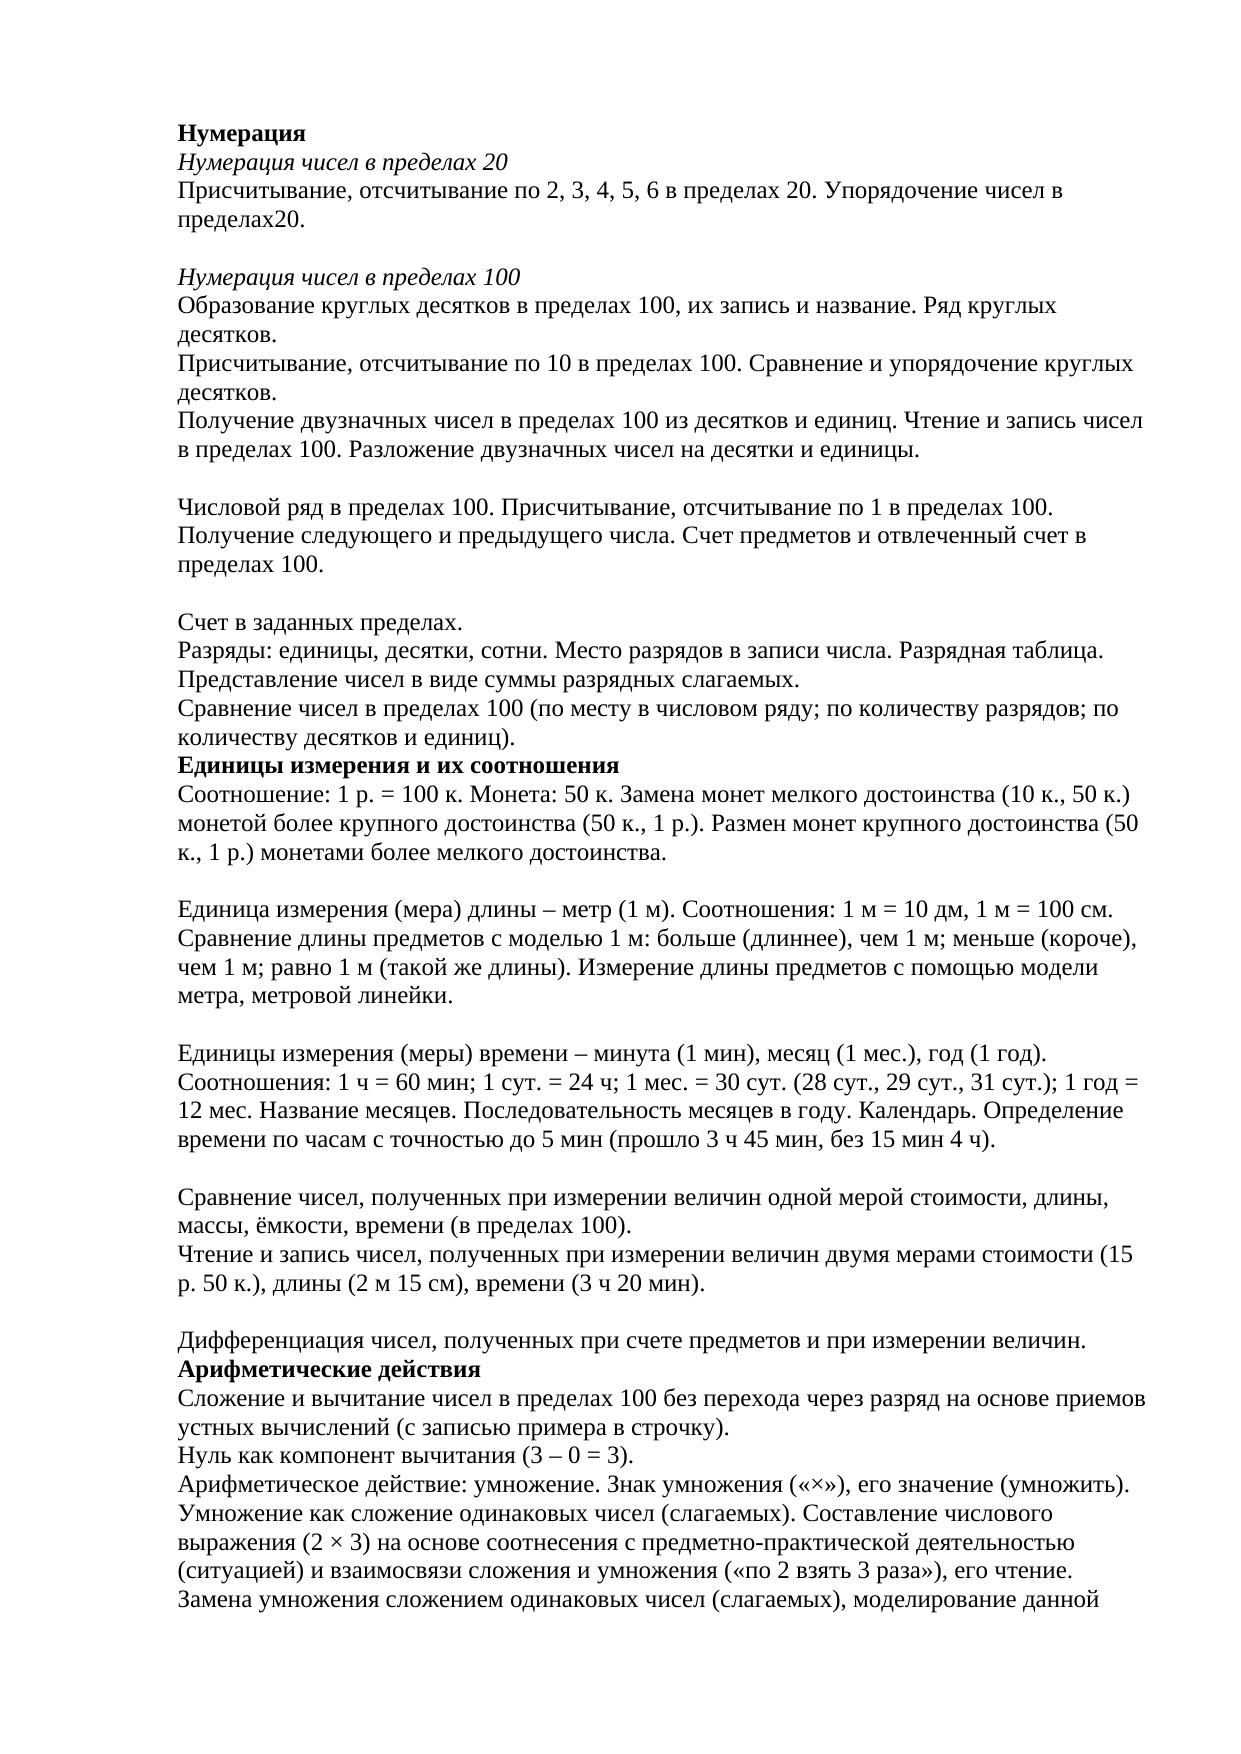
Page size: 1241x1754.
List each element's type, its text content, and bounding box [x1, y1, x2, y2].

text Арифметическое действие: умножение. Знак умножения («×»), его значение (умножить). [177, 1469, 1152, 1498]
text Сравнение чисел в пределах 100 (по месту в числовом ряду; по количеству разрядов; по [177, 693, 1152, 722]
text Получение двузначных чисел в пределах 100 из десятков и единиц. Чтение и запись чисел в пределах 100. Разложение двузначных чисел на десятки и единицы. [177, 406, 1152, 463]
text Представление чисел в виде суммы разрядных слагаемых. [177, 664, 1152, 693]
text Сравнение чисел, полученных при измерении величин одной мерой стоимости, длины, [177, 1182, 1152, 1211]
text Присчитывание, отсчитывание по 2, 3, 4, 5, 6 в пределах 20. Упорядочение чисел в пределах20. [177, 176, 1152, 233]
text Присчитывание, отсчитывание по 10 в пределах 100. Сравнение и упорядочение круглых [177, 348, 1152, 377]
text массы, ёмкости, времени (в пределах 100). [177, 1211, 1152, 1239]
text времени по часам с точностью до 5 мин (прошло 3 ч 45 мин, без 15 мин 4 ч). [177, 1124, 1152, 1153]
text Счет в заданных пределах. [177, 607, 1152, 636]
text Единица измерения (мера) длины – метр (1 м). Соотношения: 1 м = 10 дм, 1 м = 100 см. [177, 894, 1152, 923]
text чем 1 м; равно 1 м (такой же длины). Измерение длины предметов с помощью модели метра, метровой линейки. [177, 952, 1152, 1009]
text Нумерация чисел в пределах 100 [177, 262, 1152, 291]
text Нумерация чисел в пределах 20 [177, 147, 1152, 176]
text Соотношение: 1 р. = 100 к. Монета: 50 к. Замена монет мелкого достоинства (10 к., 50 к.) [177, 779, 1152, 808]
text Разряды: единицы, десятки, сотни. Место разрядов в записи числа. Разрядная таблица. [177, 636, 1152, 664]
text количеству десятков и единиц). [177, 722, 1152, 751]
text Соотношения: 1 ч = 60 мин; 1 сут. = 24 ч; 1 мес. = 30 сут. (28 сут., 29 сут., 31 сут.); 1 год = 12 мес. Название месяцев. Последовательность месяцев в году. Календарь. Определение [177, 1067, 1152, 1124]
text Сложение и вычитание чисел в пределах 100 без перехода через разряд на основе приемов [177, 1383, 1152, 1412]
text Нумерация [177, 118, 1152, 147]
text Числовой ряд в пределах 100. Присчитывание, отсчитывание по 1 в пределах 100. Получение следующего и предыдущего числа. Счет предметов и отвлеченный счет в пределах 100. [177, 492, 1152, 578]
text Единицы измерения и их соотношения [177, 751, 1152, 779]
text Дифференциация чисел, полученных при счете предметов и при измерении величин. [177, 1326, 1152, 1354]
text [177, 1556, 1152, 1613]
text Арифметические действия [177, 1354, 1152, 1383]
text Умножение как сложение одинаковых чисел (слагаемых). Составление числового [177, 1498, 1152, 1527]
text Образование круглых десятков в пределах 100, их запись и название. Ряд круглых десятков. [177, 291, 1152, 348]
text Чтение и запись чисел, полученных при измерении величин двумя мерами стоимости (15 р. 50 к.), длины (2 м 15 см), времени (3 ч 20 мин). [177, 1239, 1152, 1297]
text устных вычислений (с записью примера в строчку). [177, 1412, 1152, 1441]
text Нуль как компонент вычитания (3 – 0 = 3). [177, 1441, 1152, 1469]
text Сравнение длины предметов с моделью 1 м: больше (длиннее), чем 1 м; меньше (короче), [177, 923, 1152, 952]
text Единицы измерения (меры) времени – минута (1 мин), месяц (1 мес.), год (1 год). [177, 1038, 1152, 1067]
text монетой более крупного достоинства (50 к., 1 р.). Размен монет крупного достоинства (50 к., 1 р.) монетами более мелкого достоинства. [177, 808, 1152, 866]
text десятков. [177, 377, 1152, 406]
text выражения (2 × 3) на основе соотнесения с предметно-практической деятельностью [177, 1527, 1152, 1556]
